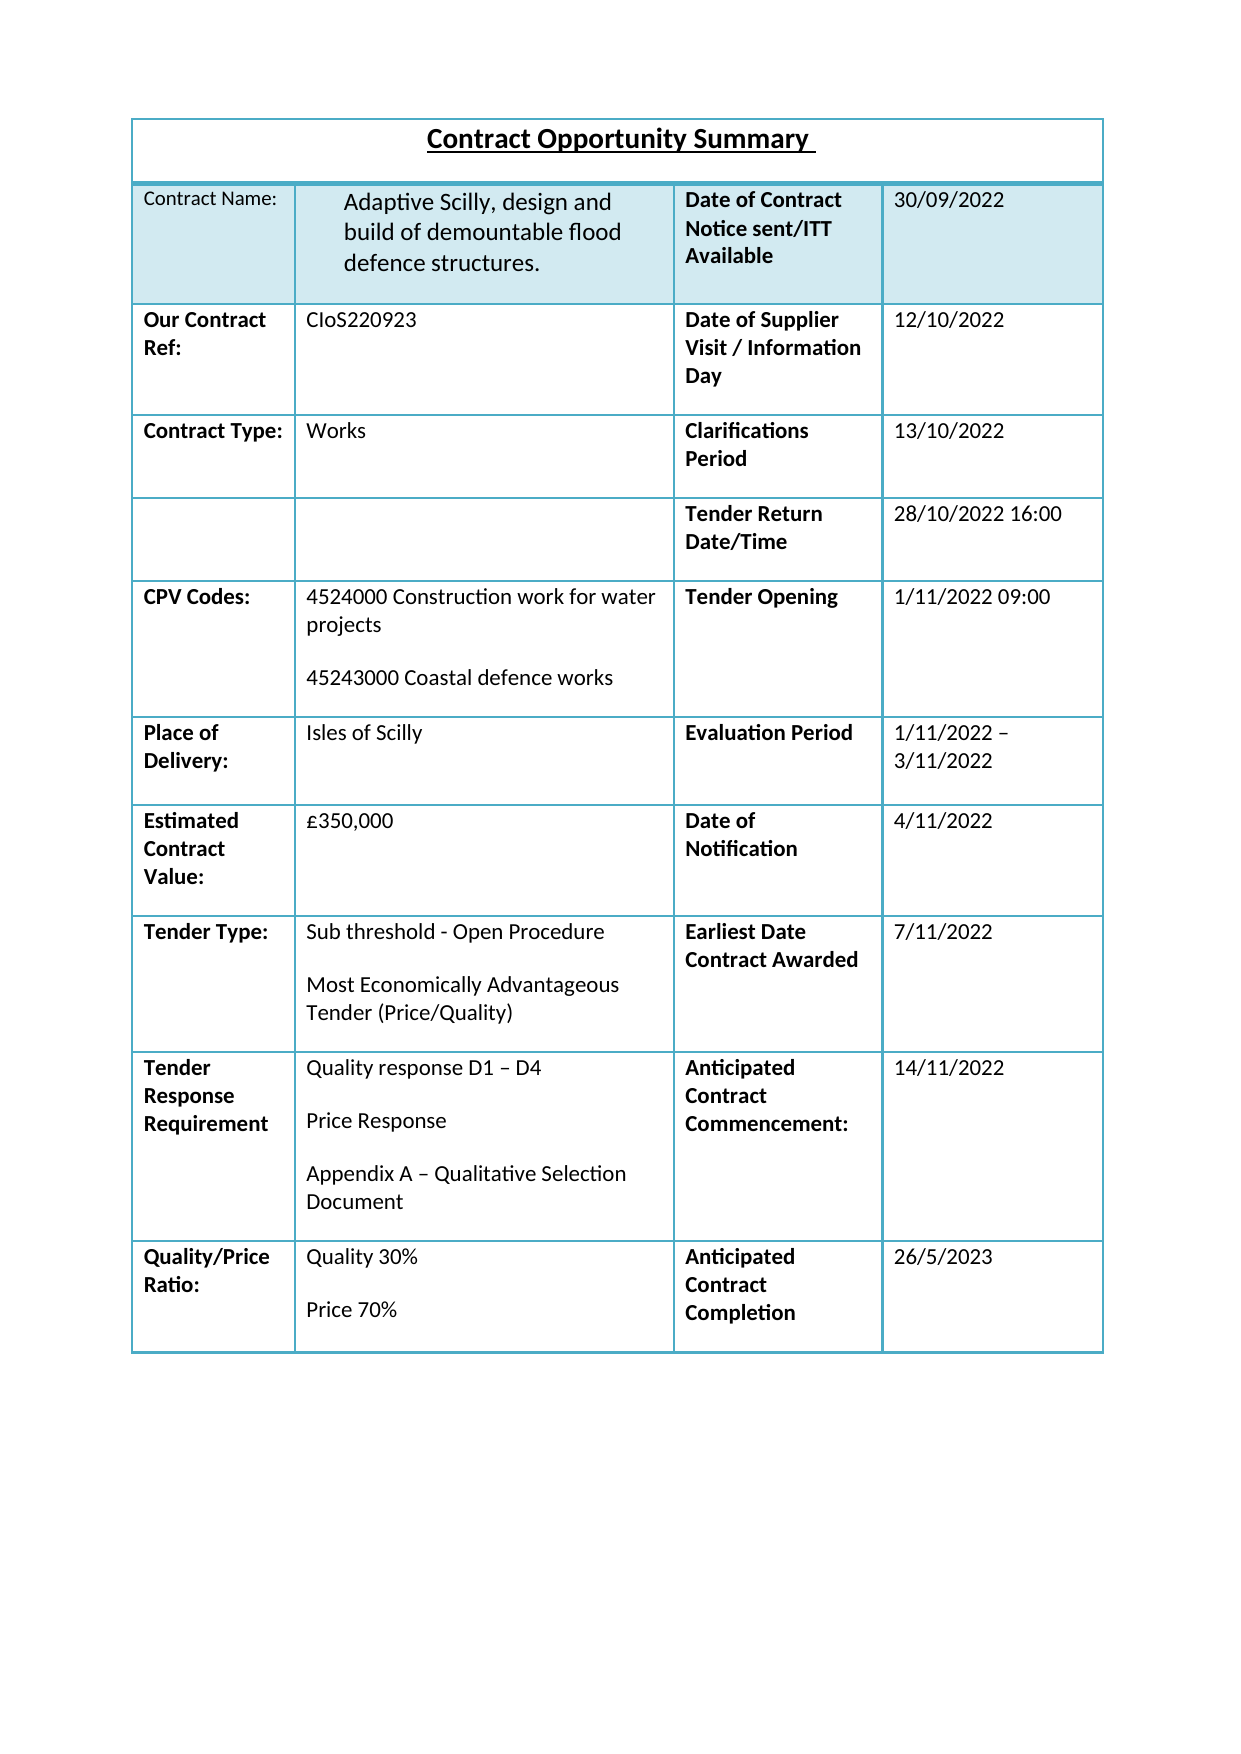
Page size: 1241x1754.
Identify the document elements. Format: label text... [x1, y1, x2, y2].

table_cell CIoS220923 [296, 305, 673, 414]
table_cell Anticipated Contract Completion [675, 1242, 881, 1351]
table_cell 1/11/2022 – 3/11/2022 [884, 718, 1102, 804]
table_cell Quality response D1 – D4 Price Response Appendix A – Qualitative Selection Document [296, 1053, 673, 1240]
table_cell Earliest Date Contract Awarded [675, 917, 881, 1051]
table_cell 4/11/2022 [884, 806, 1102, 915]
table_cell Contract Name: [133, 186, 294, 303]
table_cell £350,000 [296, 806, 673, 915]
table_cell Evaluation Period [675, 718, 881, 804]
table_cell Sub threshold - Open Procedure Most Economically Advantageous Tender (Price/Quality) [296, 917, 673, 1051]
table_cell Tender Return Date/Time [675, 499, 881, 580]
table_cell Tender Opening [675, 582, 881, 716]
table_cell Clarifications Period [675, 416, 881, 497]
table_cell 14/11/2022 [884, 1053, 1102, 1240]
table_cell 30/09/2022 [884, 186, 1102, 303]
table_header Contract Opportunity Summary [133, 120, 1102, 181]
table_cell 7/11/2022 [884, 917, 1102, 1051]
table_cell Quality 30% Price 70% [296, 1242, 673, 1351]
table_cell Anticipated Contract Commencement: [675, 1053, 881, 1240]
table_cell Works [296, 416, 673, 497]
table_cell Date of Supplier Visit / Information Day [675, 305, 881, 414]
table_cell [133, 499, 294, 580]
table_cell Isles of Scilly [296, 718, 673, 804]
table_cell [296, 499, 673, 580]
table_cell Date of Contract Notice sent/ITT Available [675, 186, 881, 303]
table_cell 13/10/2022 [884, 416, 1102, 497]
table_cell 1/11/2022 09:00 [884, 582, 1102, 716]
table_cell Tender Response Requirement [133, 1053, 294, 1240]
table_cell 26/5/2023 [884, 1242, 1102, 1351]
table_cell 12/10/2022 [884, 305, 1102, 414]
table_cell Adaptive Scilly, design and build of demountable flood defence structures. [296, 186, 673, 303]
table_cell 4524000 Construction work for water projects 45243000 Coastal defence works [296, 582, 673, 716]
table_cell Quality/Price Ratio: [133, 1242, 294, 1351]
table_cell Tender Type: [133, 917, 294, 1051]
table_cell Estimated Contract Value: [133, 806, 294, 915]
table_cell Place of Delivery: [133, 718, 294, 804]
table_cell 28/10/2022 16:00 [884, 499, 1102, 580]
table_cell Our Contract Ref: [133, 305, 294, 414]
table_cell CPV Codes: [133, 582, 294, 716]
table_cell Date of Notification [675, 806, 881, 915]
table_cell Contract Type: [133, 416, 294, 497]
